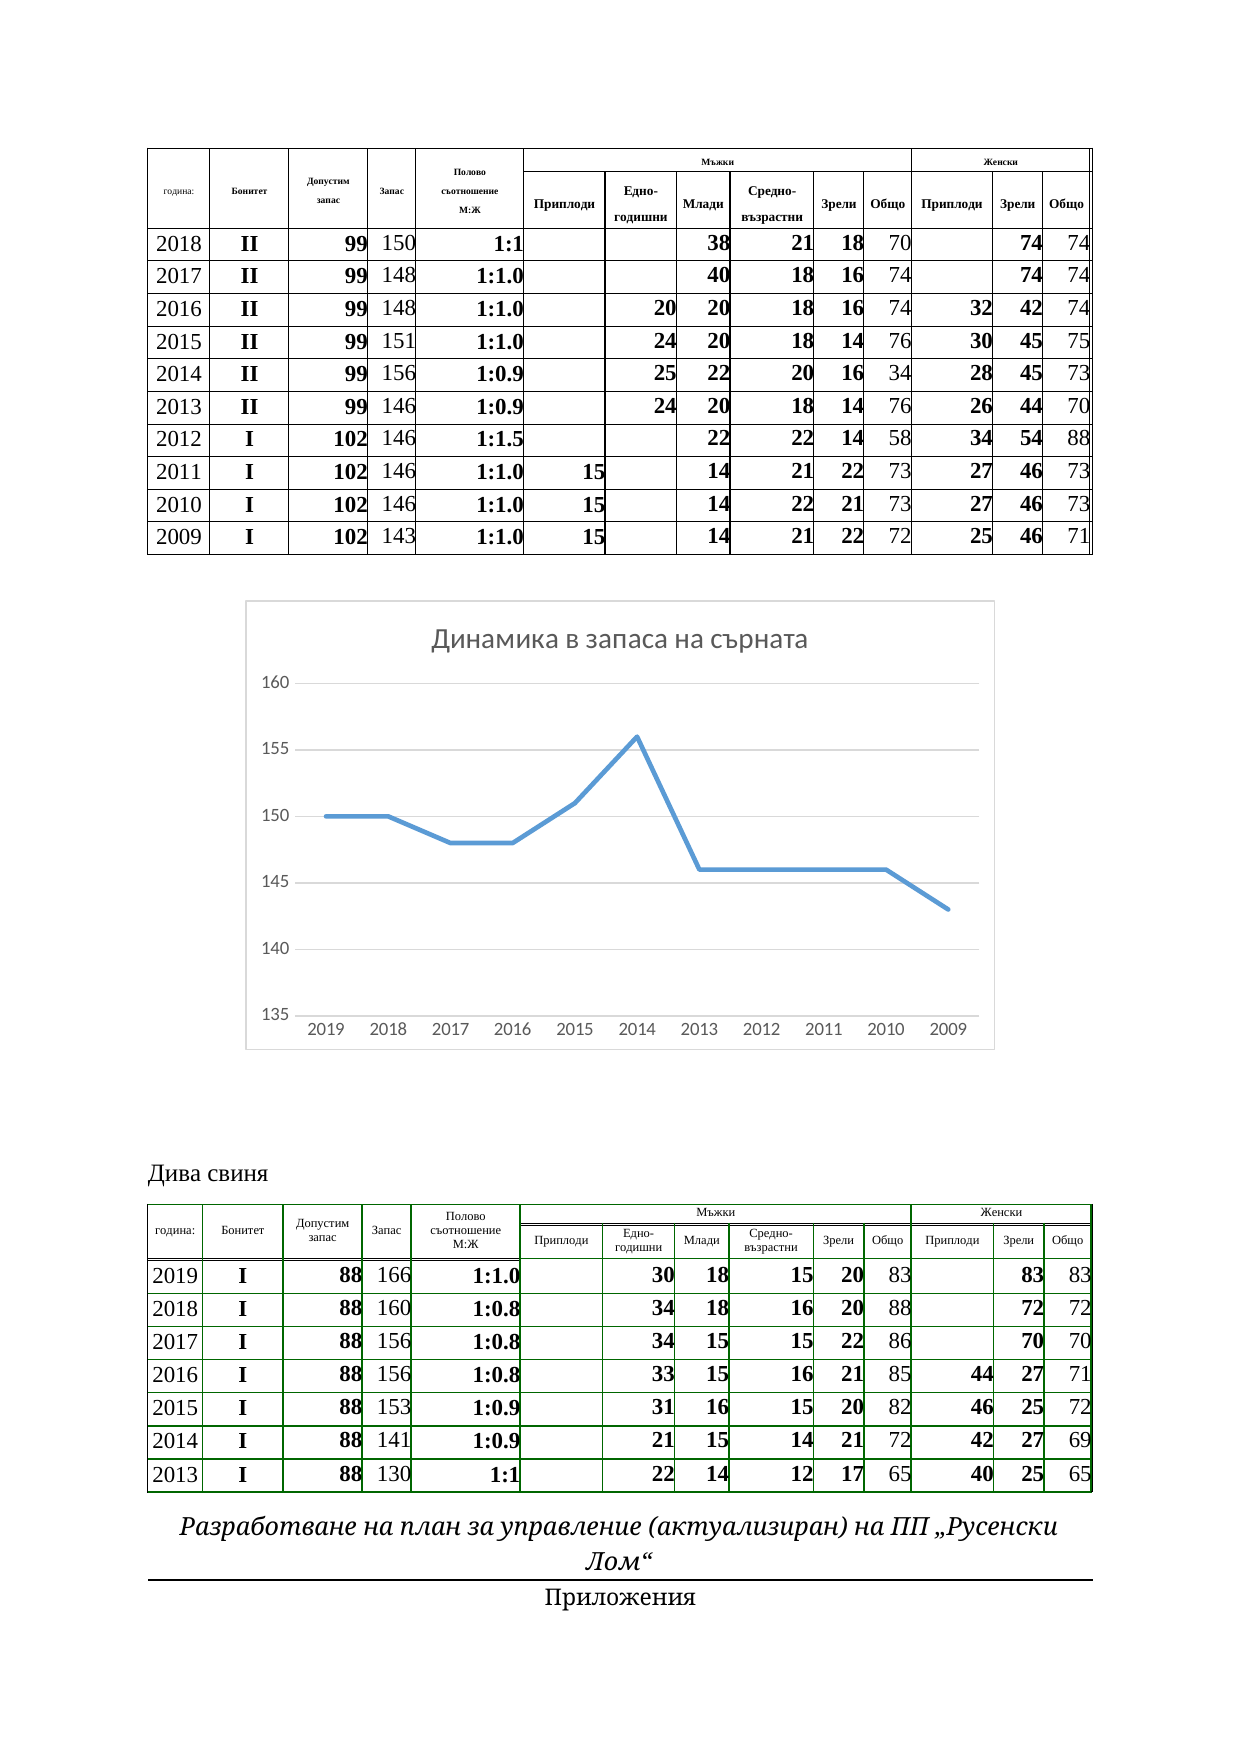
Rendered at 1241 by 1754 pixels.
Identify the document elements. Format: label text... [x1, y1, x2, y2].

table_cell 15 [730, 1327, 813, 1359]
table_cell 12 [730, 1460, 813, 1491]
table_cell 99 [289, 261, 367, 293]
table_cell [524, 261, 604, 293]
table_cell 32 [912, 294, 992, 326]
table_cell [524, 359, 604, 391]
table_cell 15 [675, 1427, 728, 1458]
table_cell Еднo- годишни [606, 172, 676, 228]
table_cell I [203, 1360, 282, 1392]
table_cell 25 [994, 1460, 1043, 1491]
table_cell 2014 [148, 1427, 202, 1458]
table_cell 2010 [148, 490, 209, 521]
table_cell 25 [994, 1393, 1043, 1425]
table_cell [524, 229, 604, 260]
table_cell Общо [864, 172, 911, 228]
table_cell 2016 [148, 1360, 202, 1392]
table_cell 15 [675, 1360, 728, 1392]
table_cell 88 [1043, 425, 1089, 456]
table_cell Приплоди [912, 1226, 993, 1258]
table_cell 14 [814, 327, 863, 358]
table_cell 65 [1045, 1460, 1090, 1491]
table_cell 88 [284, 1427, 361, 1458]
table_cell 54 [993, 425, 1042, 456]
table_cell 16 [675, 1393, 728, 1425]
table_cell 88 [284, 1294, 361, 1326]
table_cell 27 [912, 457, 992, 489]
table_cell 88 [284, 1360, 361, 1392]
table_cell 22 [603, 1460, 674, 1491]
table_cell 22 [814, 522, 863, 554]
table_cell Зрели [814, 1226, 863, 1258]
table_cell 102 [289, 522, 367, 554]
table_cell 88 [865, 1294, 910, 1326]
table_cell 46 [993, 490, 1042, 521]
table_cell 15 [730, 1259, 813, 1292]
table_cell 85 [865, 1360, 910, 1392]
table_cell I [203, 1460, 282, 1491]
table_cell 1:1 [416, 229, 523, 260]
table_cell [606, 457, 676, 489]
table_cell 148 [368, 294, 415, 326]
table_cell 88 [284, 1393, 361, 1425]
table_cell 166 [363, 1261, 410, 1292]
table_cell 14 [677, 490, 729, 521]
table_cell [912, 261, 992, 293]
table_cell 73 [1043, 457, 1089, 489]
table_header Полово съотношение М:Ж [416, 149, 523, 228]
table_cell 1:1.0 [412, 1261, 519, 1292]
table_cell 30 [603, 1259, 674, 1292]
table_cell 1:1.0 [416, 457, 523, 489]
table_cell 146 [368, 425, 415, 456]
table_cell 16 [814, 359, 863, 391]
table_cell 22 [814, 1327, 863, 1359]
table_cell Приплоди [524, 172, 604, 228]
table_cell 146 [368, 457, 415, 489]
table_cell 99 [289, 327, 367, 358]
table_cell 18 [731, 327, 813, 358]
table_cell 15 [524, 457, 604, 489]
table_cell 27 [912, 490, 992, 521]
table_cell 16 [814, 261, 863, 293]
table_cell II [210, 359, 288, 391]
table_cell 31 [603, 1393, 674, 1425]
table_cell II [210, 261, 288, 293]
table_cell 88 [284, 1327, 361, 1359]
table_cell 2018 [148, 1294, 202, 1326]
table_cell 25 [912, 522, 992, 554]
table_cell 15 [730, 1393, 813, 1425]
table_cell 83 [1045, 1259, 1090, 1292]
table_cell 74 [993, 261, 1042, 293]
table_cell 34 [603, 1294, 674, 1326]
table_cell 16 [730, 1294, 813, 1326]
table_cell 18 [731, 261, 813, 293]
table_cell 14 [814, 392, 863, 423]
table_cell 21 [814, 490, 863, 521]
table_cell [912, 1294, 993, 1326]
table_cell 143 [368, 522, 415, 554]
table_cell 1:0.8 [412, 1327, 519, 1359]
table_cell 2018 [148, 229, 209, 260]
table_cell 34 [603, 1327, 674, 1359]
table_cell 99 [289, 359, 367, 391]
table_cell 65 [865, 1460, 910, 1491]
table_cell Общо [1043, 172, 1089, 228]
table_cell [606, 425, 676, 456]
table_cell 82 [865, 1393, 910, 1425]
table_cell 73 [864, 490, 911, 521]
table_cell 21 [731, 229, 813, 260]
table_cell 74 [864, 261, 911, 293]
table_cell 28 [912, 359, 992, 391]
table_cell 2016 [148, 294, 209, 326]
table_cell [524, 327, 604, 358]
table_cell [912, 1327, 993, 1359]
table_cell 99 [289, 229, 367, 260]
table_cell [524, 425, 604, 456]
table_cell [521, 1259, 602, 1292]
table_cell 72 [864, 522, 911, 554]
table_cell 44 [993, 392, 1042, 423]
table_cell 40 [677, 261, 729, 293]
table_cell 156 [368, 359, 415, 391]
table_header Мъжки [524, 149, 911, 171]
table_cell 151 [368, 327, 415, 358]
table_cell 83 [994, 1259, 1043, 1292]
table_cell I [203, 1427, 282, 1458]
table_cell [524, 392, 604, 423]
table_cell [521, 1393, 602, 1425]
table_cell 1:1 [412, 1460, 519, 1491]
table_cell Приплоди [912, 172, 992, 228]
table_cell 156 [363, 1327, 410, 1359]
table_cell II [210, 327, 288, 358]
table_cell 18 [731, 392, 813, 423]
table_cell [606, 490, 676, 521]
table_cell 27 [994, 1427, 1043, 1458]
table_header Допустим запас [289, 149, 367, 228]
table_cell 141 [363, 1427, 410, 1458]
table_cell Приплоди [521, 1226, 602, 1258]
table_cell [606, 261, 676, 293]
table_header Допустим запас [284, 1205, 361, 1258]
table_cell 102 [289, 425, 367, 456]
table_cell 2012 [148, 425, 209, 456]
table_cell 20 [814, 1294, 863, 1326]
table_cell 16 [730, 1360, 813, 1392]
table_cell 2015 [148, 327, 209, 358]
table_cell 102 [289, 457, 367, 489]
table_header Запас [363, 1205, 410, 1258]
table_cell II [210, 294, 288, 326]
table_cell 45 [993, 359, 1042, 391]
table_cell 24 [606, 392, 676, 423]
table_cell 26 [912, 392, 992, 423]
table_cell 74 [1043, 229, 1089, 260]
table_cell 21 [731, 457, 813, 489]
table_cell 1:1.0 [416, 490, 523, 521]
table_cell 20 [677, 327, 729, 358]
table_cell 2013 [148, 392, 209, 423]
table_cell 1:0.9 [416, 392, 523, 423]
table_cell 1:0.9 [412, 1393, 519, 1425]
table_cell 2011 [148, 457, 209, 489]
table_cell I [203, 1393, 282, 1425]
table_cell 88 [284, 1261, 361, 1292]
table_cell 74 [993, 229, 1042, 260]
table_cell Зрели [814, 172, 863, 228]
table_cell 20 [677, 392, 729, 423]
table_cell 20 [814, 1393, 863, 1425]
table_cell 18 [675, 1259, 728, 1292]
table_cell Млади [677, 172, 729, 228]
table_cell 21 [731, 522, 813, 554]
table_cell 70 [864, 229, 911, 260]
table_cell II [210, 229, 288, 260]
table_cell 150 [368, 229, 415, 260]
table_cell 1:0.9 [416, 359, 523, 391]
table_cell 74 [1043, 294, 1089, 326]
table_cell 71 [1043, 522, 1089, 554]
table_cell 146 [368, 490, 415, 521]
table_header Женски [912, 149, 1089, 171]
table_cell 70 [1043, 392, 1089, 423]
table_cell 156 [363, 1360, 410, 1392]
table_cell 72 [865, 1427, 910, 1458]
table_cell 72 [1045, 1294, 1090, 1326]
table_header година: [148, 149, 209, 228]
table_cell 153 [363, 1393, 410, 1425]
table_cell 160 [363, 1294, 410, 1326]
table_cell 20 [814, 1259, 863, 1292]
table_header Мъжки [521, 1205, 910, 1223]
table_cell 14 [677, 457, 729, 489]
table_cell Средно- възрастни [730, 1226, 813, 1258]
table_cell 70 [1045, 1327, 1090, 1359]
table_cell 27 [994, 1360, 1043, 1392]
table_cell 33 [603, 1360, 674, 1392]
table_cell 22 [731, 490, 813, 521]
table_cell Млади [675, 1226, 728, 1258]
table_cell 17 [814, 1460, 863, 1491]
table_cell 73 [1043, 490, 1089, 521]
table_cell 20 [731, 359, 813, 391]
table_cell 21 [603, 1427, 674, 1458]
table_cell 16 [814, 294, 863, 326]
table_cell 74 [1043, 261, 1089, 293]
table_cell 69 [1045, 1427, 1090, 1458]
table_cell 88 [284, 1460, 361, 1491]
table_cell 76 [864, 327, 911, 358]
table_cell 21 [814, 1360, 863, 1392]
table_cell 15 [675, 1327, 728, 1359]
table_cell 18 [731, 294, 813, 326]
table_cell 99 [289, 294, 367, 326]
table_cell 2017 [148, 261, 209, 293]
text Дива свиня [148, 1158, 1093, 1187]
table_cell 46 [993, 457, 1042, 489]
table_cell 86 [865, 1327, 910, 1359]
table_cell 34 [864, 359, 911, 391]
table_cell [912, 229, 992, 260]
table_cell 1:0.9 [412, 1427, 519, 1458]
table_cell 1:1.0 [416, 294, 523, 326]
table_cell I [210, 425, 288, 456]
table_cell 42 [993, 294, 1042, 326]
table_cell 73 [1043, 359, 1089, 391]
table_cell [521, 1460, 602, 1491]
table_cell 148 [368, 261, 415, 293]
table_cell 130 [363, 1460, 410, 1491]
table_header година: [148, 1205, 202, 1258]
table_cell Зрели [994, 1226, 1043, 1258]
table_cell 2009 [148, 522, 209, 554]
table_cell Еднo- годишни [603, 1226, 674, 1258]
table_cell 45 [993, 327, 1042, 358]
table_cell [524, 294, 604, 326]
table_cell 40 [912, 1460, 993, 1491]
table_cell 46 [912, 1393, 993, 1425]
table_cell 75 [1043, 327, 1089, 358]
table_cell 20 [677, 294, 729, 326]
table_cell II [210, 392, 288, 423]
table_cell 14 [814, 425, 863, 456]
table_header Бонитет [210, 149, 288, 228]
table_cell Общо [1045, 1226, 1090, 1258]
table_cell [521, 1327, 602, 1359]
table_cell 2013 [148, 1460, 202, 1491]
table_cell 46 [993, 522, 1042, 554]
table_cell [912, 1259, 993, 1292]
table_cell I [203, 1261, 282, 1292]
table_cell 14 [730, 1427, 813, 1458]
table_cell [521, 1294, 602, 1326]
table_cell I [210, 522, 288, 554]
table_cell 22 [731, 425, 813, 456]
table_cell 99 [289, 392, 367, 423]
table_cell [606, 229, 676, 260]
table_cell 1:1.5 [416, 425, 523, 456]
table_cell Общо [865, 1226, 910, 1258]
table_header Запас [368, 149, 415, 228]
table_cell 20 [606, 294, 676, 326]
table_cell 24 [606, 327, 676, 358]
table_cell 1:1.0 [416, 522, 523, 554]
table_header Бонитет [203, 1205, 282, 1258]
table_cell 102 [289, 490, 367, 521]
table_cell 2017 [148, 1327, 202, 1359]
table_cell 30 [912, 327, 992, 358]
table_cell [606, 522, 676, 554]
table_cell 2019 [148, 1261, 202, 1292]
table_cell Средно- възрастни [731, 172, 813, 228]
table_cell Зрели [993, 172, 1042, 228]
table_cell [521, 1427, 602, 1458]
table_cell 15 [524, 490, 604, 521]
table_cell 18 [814, 229, 863, 260]
table_cell 71 [1045, 1360, 1090, 1392]
table_cell 18 [675, 1294, 728, 1326]
table_cell 14 [675, 1460, 728, 1491]
table_cell 22 [677, 425, 729, 456]
table_cell I [203, 1327, 282, 1359]
table_header Женски [912, 1205, 1090, 1223]
table_cell 22 [814, 457, 863, 489]
table_cell 73 [864, 457, 911, 489]
table_cell 44 [912, 1360, 993, 1392]
table_cell 70 [994, 1327, 1043, 1359]
table_cell 42 [912, 1427, 993, 1458]
table_cell 58 [864, 425, 911, 456]
table_cell I [210, 490, 288, 521]
table_cell [521, 1360, 602, 1392]
table_cell 1:0.8 [412, 1360, 519, 1392]
table_cell 38 [677, 229, 729, 260]
table_cell I [203, 1294, 282, 1326]
table_cell 1:0.8 [412, 1294, 519, 1326]
table_cell I [210, 457, 288, 489]
table_cell 14 [677, 522, 729, 554]
table_cell 25 [606, 359, 676, 391]
table_cell 74 [864, 294, 911, 326]
table_cell 1:1.0 [416, 261, 523, 293]
table_cell 72 [1045, 1393, 1090, 1425]
table_cell 2015 [148, 1393, 202, 1425]
table_cell 146 [368, 392, 415, 423]
table_cell 22 [677, 359, 729, 391]
table_cell 15 [524, 522, 604, 554]
table_cell 2014 [148, 359, 209, 391]
table_cell 72 [994, 1294, 1043, 1326]
table_cell 34 [912, 425, 992, 456]
table_cell 83 [865, 1259, 910, 1292]
table_cell 1:1.0 [416, 327, 523, 358]
table_cell 21 [814, 1427, 863, 1458]
table_header Полово съотношение М:Ж [412, 1205, 519, 1258]
table_cell 76 [864, 392, 911, 423]
